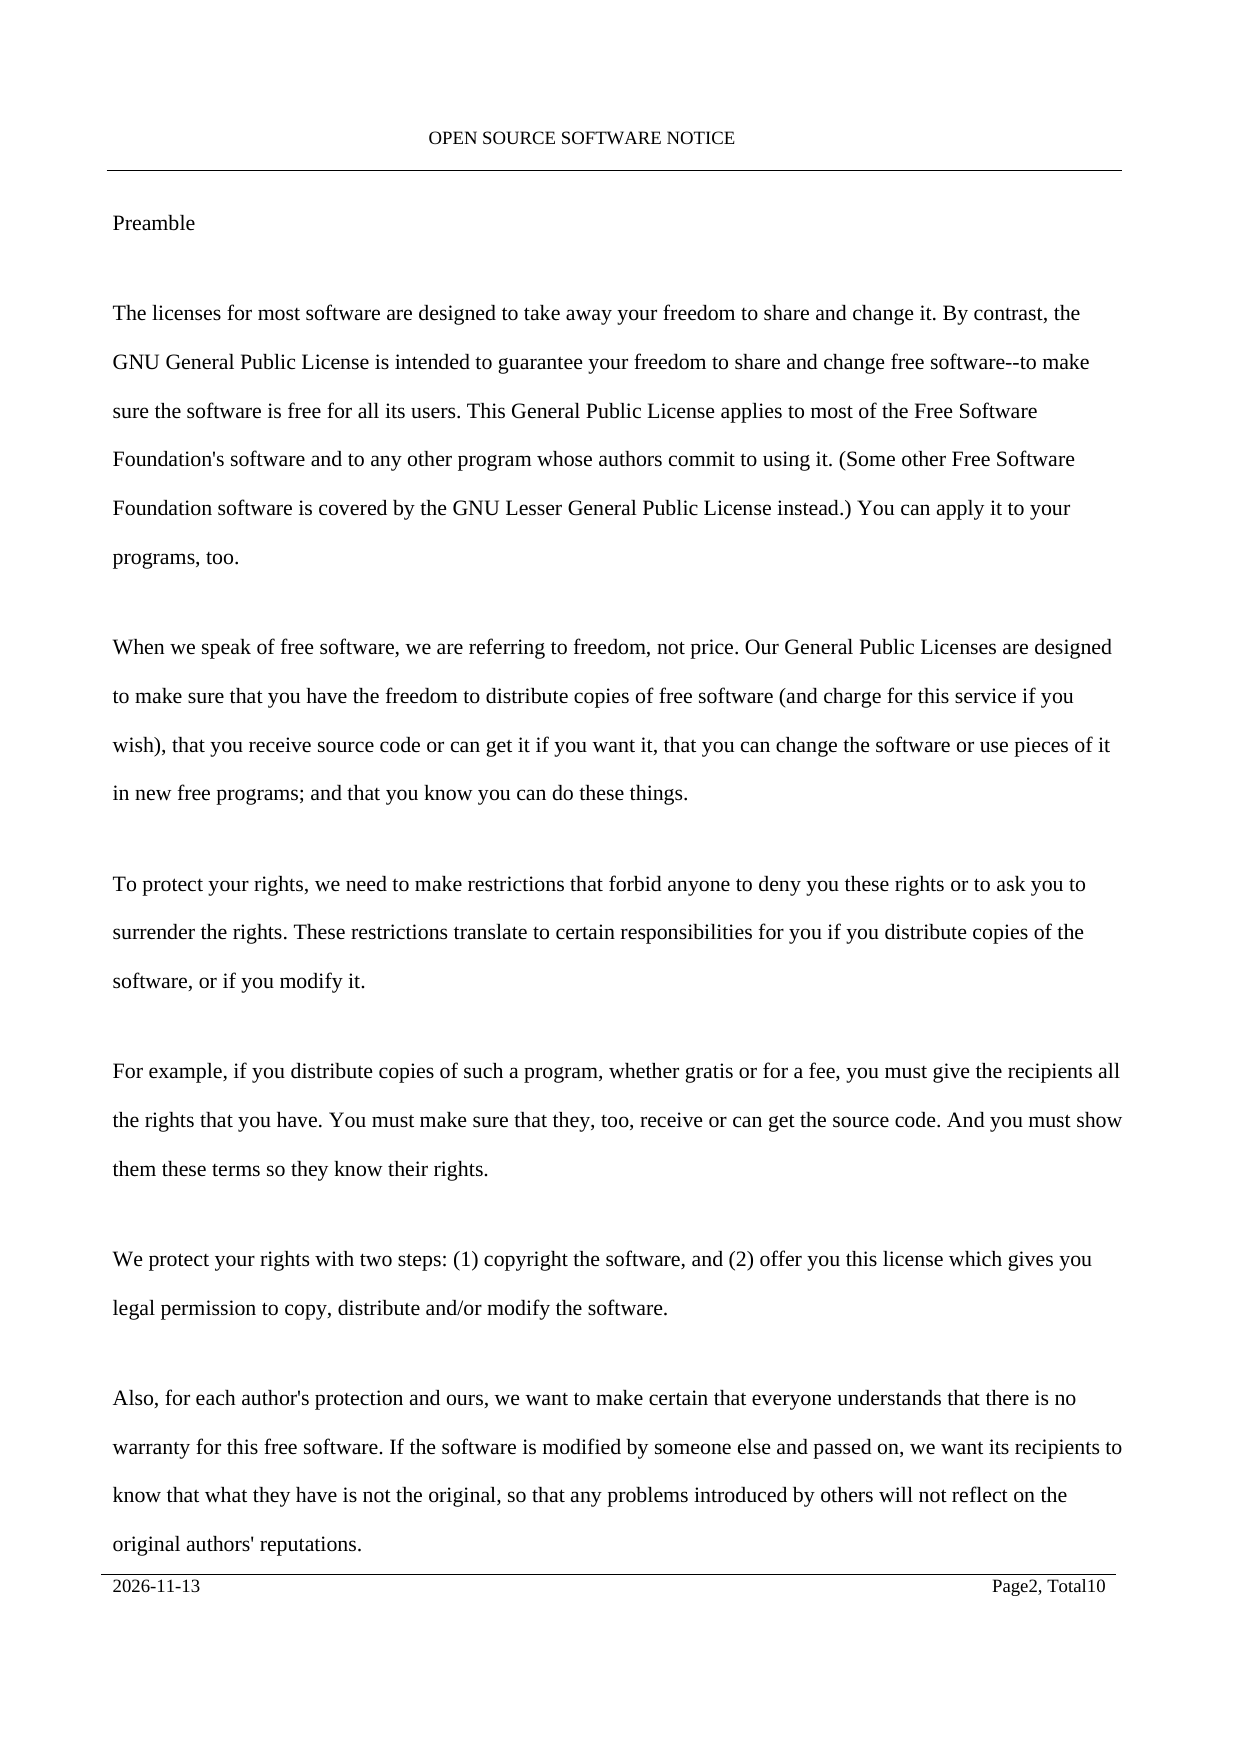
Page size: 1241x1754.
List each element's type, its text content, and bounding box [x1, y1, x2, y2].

text When we speak of free software, we are referring to freedom, not price. Our General Public Licenses are designed to make sure that you have the freedom to distribute copies of free software (and charge for this service if you wish), that you receive source code or can get it if you want it, that you can change the software or use pieces of it in new free programs; and that you know you can do these things. [112, 631, 1128, 809]
text To protect your rights, we need to make restrictions that forbid anyone to deny you these rights or to ask you to surrender the rights. These restrictions translate to certain responsibilities for you if you distribute copies of the software, or if you modify it. [112, 867, 1128, 997]
text The licenses for most software are designed to take away your freedom to share and change it. By contrast, the GNU General Public License is intended to guarantee your freedom to share and change free software--to make sure the software is free for all its users. This General Public License applies to most of the Free Software Foundation's software and to any other program whose authors commit to using it. (Some other Free Software Foundation software is covered by the GNU Lesser General Public License instead.) You can apply it to your programs, too. [112, 297, 1128, 573]
text Also, for each author's protection and ours, we want to make certain that everyone understands that there is no warranty for this free software. If the software is modified by someone else and passed on, we want its recipients to know that what they have is not the original, so that any problems introduced by others will not reflect on the original authors' reputations. [112, 1381, 1128, 1560]
text We protect your rights with two steps: (1) copyright the software, and (2) offer you this license which gives you legal permission to copy, distribute and/or modify the software. [112, 1242, 1128, 1324]
text For example, if you distribute copies of such a program, whether gratis or for a fee, you must give the recipients all the rights that you have. You must make sure that they, too, receive or can get the source code. And you must show them these terms so they know their rights. [112, 1055, 1128, 1185]
text Preamble [112, 206, 1128, 239]
